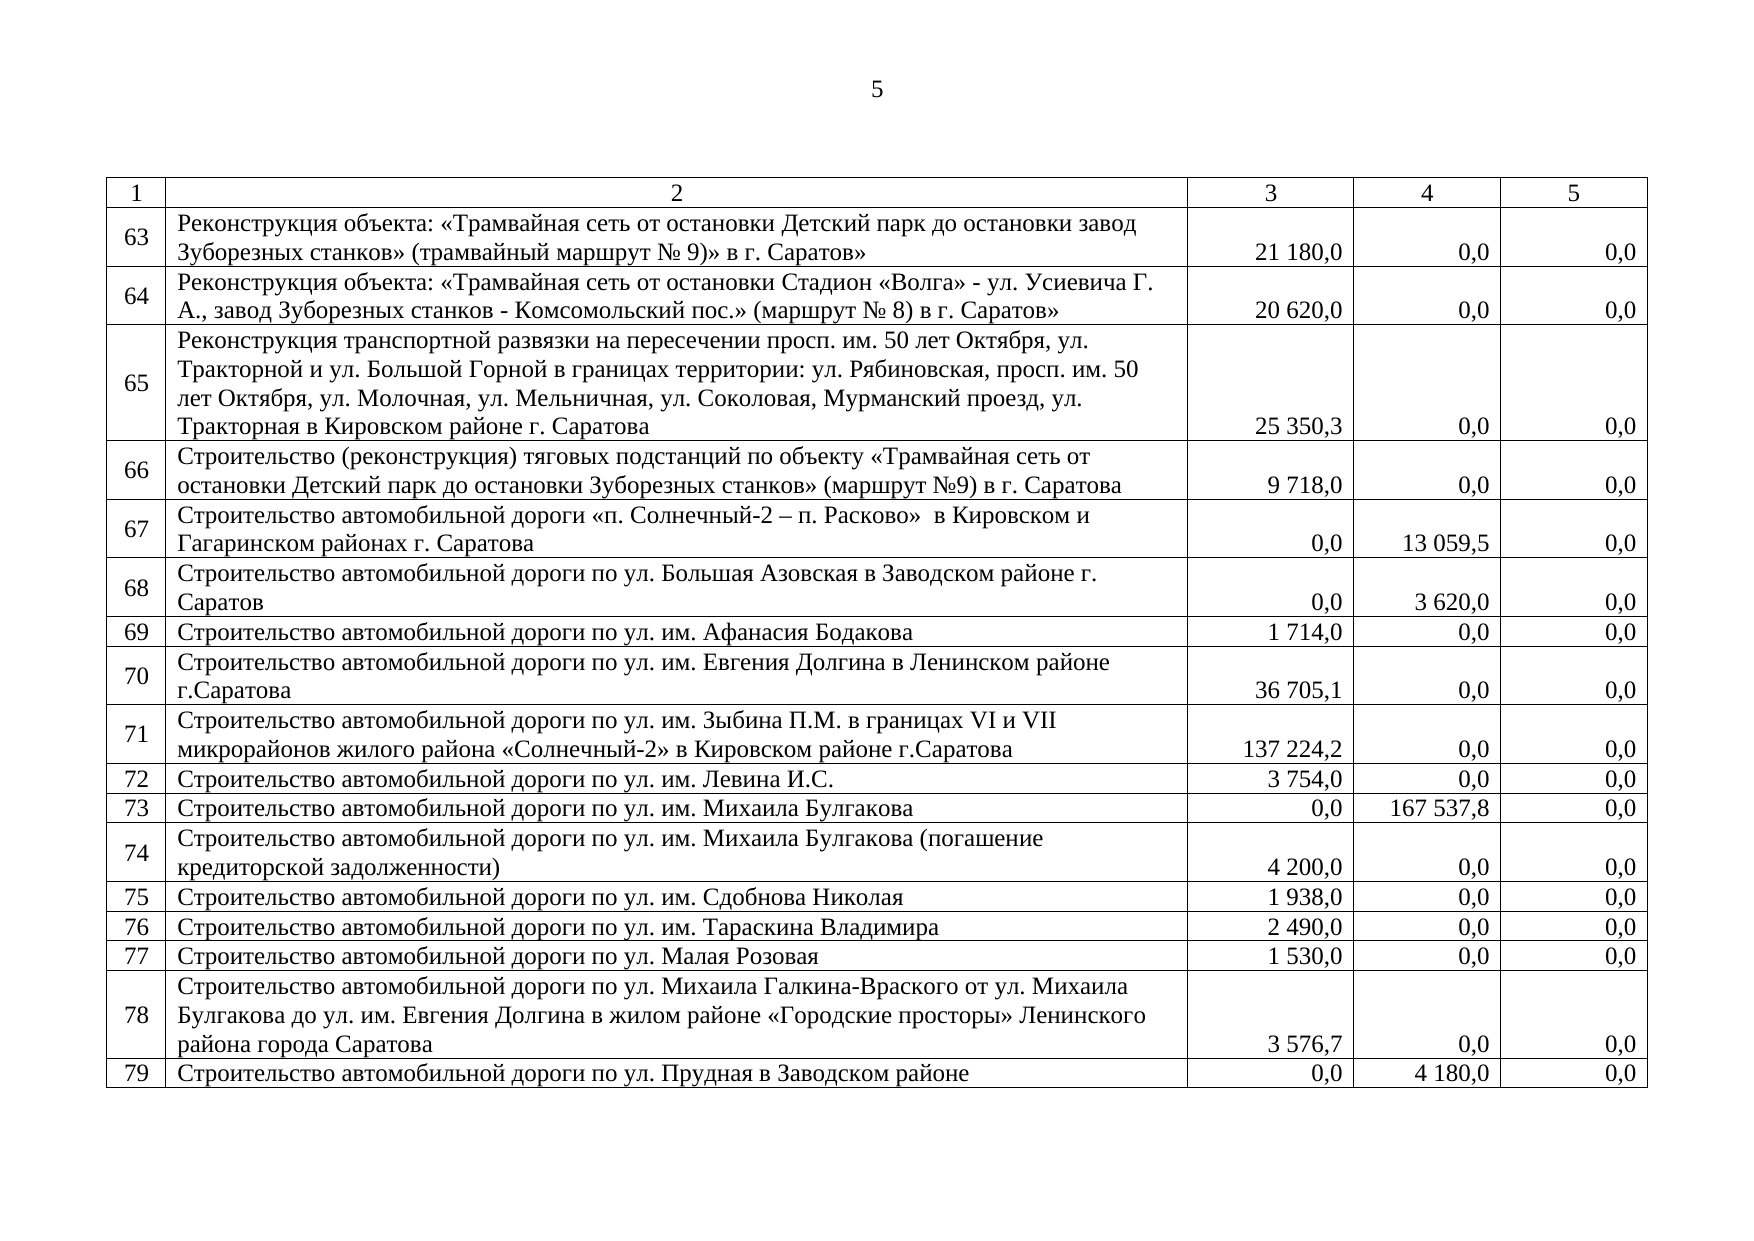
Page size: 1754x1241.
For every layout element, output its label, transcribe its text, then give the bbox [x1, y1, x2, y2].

table_cell 0,0 [1501, 441, 1647, 499]
table_cell 0,0 [1354, 941, 1500, 970]
table_cell 0,0 [1354, 912, 1500, 940]
table_cell 0,0 [1501, 971, 1647, 1057]
table_cell 73 [107, 794, 165, 822]
table_cell 0,0 [1188, 558, 1353, 616]
table_cell Строительство автомобильной дороги по ул. им. Тараскина Владимира [166, 912, 1187, 940]
table_cell 137 224,2 [1188, 705, 1353, 763]
table_cell 65 [107, 325, 165, 440]
table_cell 0,0 [1501, 500, 1647, 557]
table_cell 20 620,0 [1188, 267, 1353, 324]
table_cell 0,0 [1354, 705, 1500, 763]
table_cell 0,0 [1501, 208, 1647, 266]
table_cell 0,0 [1354, 617, 1500, 646]
table_cell 74 [107, 823, 165, 881]
table_cell Строительство автомобильной дороги по ул. им. Афанасия Бодакова [166, 617, 1187, 646]
table_cell 77 [107, 941, 165, 970]
table_cell Реконструкция транспортной развязки на пересечении просп. им. 50 лет Октября, ул. Тракторной и ул. Большой Горной в границах территории: ул. Рябиновская, просп. им. 50 лет Октября, ул. Молочная, ул. Мельничная, ул. Соколовая, Мурманский проезд, ул. Тракторная в Кировском районе г. Саратова [166, 325, 1187, 440]
table_header 1 [107, 178, 165, 207]
table_cell 0,0 [1354, 647, 1500, 704]
table_cell 76 [107, 912, 165, 940]
table_cell 0,0 [1354, 441, 1500, 499]
table_cell 1 714,0 [1188, 617, 1353, 646]
table_cell 0,0 [1188, 794, 1353, 822]
table_cell 0,0 [1501, 617, 1647, 646]
table_cell Строительство автомобильной дороги по ул. им. Сдобнова Николая [166, 882, 1187, 911]
table_cell 68 [107, 558, 165, 616]
table_cell 3 754,0 [1188, 764, 1353, 792]
table_cell 67 [107, 500, 165, 557]
table_cell 63 [107, 208, 165, 266]
table_cell Строительство автомобильной дороги по ул. им. Зыбина П.М. в границах VI и VII микрорайонов жилого района «Солнечный-2» в Кировском районе г.Саратова [166, 705, 1187, 763]
table_cell 72 [107, 764, 165, 792]
table_cell Реконструкция объекта: «Трамвайная сеть от остановки Стадион «Волга» - ул. Усиевича Г. А., завод Зуборезных станков - Комсомольский пос.» (маршрут № 8) в г. Саратов» [166, 267, 1187, 324]
table_cell 0,0 [1354, 267, 1500, 324]
table_cell 0,0 [1354, 764, 1500, 792]
table_header 2 [166, 178, 1187, 207]
table_cell 0,0 [1354, 325, 1500, 440]
table_cell 70 [107, 647, 165, 704]
table_cell Строительство автомобильной дороги по ул. им. Михаила Булгакова [166, 794, 1187, 822]
table_header 4 [1354, 178, 1500, 207]
table_cell 21 180,0 [1188, 208, 1353, 266]
table_cell 75 [107, 882, 165, 911]
table_cell 9 718,0 [1188, 441, 1353, 499]
table_cell 71 [107, 705, 165, 763]
table_cell 0,0 [1501, 267, 1647, 324]
table_header 5 [1501, 178, 1647, 207]
table_cell Строительство автомобильной дороги по ул. Михаила Галкина-Враского от ул. Михаила Булгакова до ул. им. Евгения Долгина в жилом районе «Городские просторы» Ленинского района города Саратова [166, 971, 1187, 1057]
table_cell Строительство автомобильной дороги «п. Солнечный-2 – п. Расково» в Кировском и Гагаринском районах г. Саратова [166, 500, 1187, 557]
table_cell 3 620,0 [1354, 558, 1500, 616]
table_cell Реконструкция объекта: «Трамвайная сеть от остановки Детский парк до остановки завод Зуборезных станков» (трамвайный маршрут № 9)» в г. Саратов» [166, 208, 1187, 266]
table_cell Строительство автомобильной дороги по ул. им. Левина И.С. [166, 764, 1187, 792]
table_cell 13 059,5 [1354, 500, 1500, 557]
table_cell 4 200,0 [1188, 823, 1353, 881]
table_cell 69 [107, 617, 165, 646]
table_cell Строительство автомобильной дороги по ул. Большая Азовская в Заводском районе г. Саратов [166, 558, 1187, 616]
table_cell 0,0 [1188, 500, 1353, 557]
table_cell 0,0 [1188, 1059, 1353, 1087]
table_cell 64 [107, 267, 165, 324]
table_cell 36 705,1 [1188, 647, 1353, 704]
table_cell Строительство автомобильной дороги по ул. Прудная в Заводском районе [166, 1059, 1187, 1087]
table_cell Строительство (реконструкция) тяговых подстанций по объекту «Трамвайная сеть от остановки Детский парк до остановки Зуборезных станков» (маршрут №9) в г. Саратова [166, 441, 1187, 499]
table_cell 0,0 [1354, 971, 1500, 1057]
table_cell 3 576,7 [1188, 971, 1353, 1057]
table_cell 1 530,0 [1188, 941, 1353, 970]
table_cell 167 537,8 [1354, 794, 1500, 822]
table_cell 78 [107, 971, 165, 1057]
table_cell 0,0 [1501, 558, 1647, 616]
table_cell 66 [107, 441, 165, 499]
table_cell 79 [107, 1059, 165, 1087]
table_cell 1 938,0 [1188, 882, 1353, 911]
table_cell 0,0 [1501, 882, 1647, 911]
table_cell 0,0 [1501, 705, 1647, 763]
table_cell 4 180,0 [1354, 1059, 1500, 1087]
table_cell 0,0 [1501, 1059, 1647, 1087]
table_cell Строительство автомобильной дороги по ул. Малая Розовая [166, 941, 1187, 970]
table_cell Строительство автомобильной дороги по ул. им. Евгения Долгина в Ленинском районе г.Саратова [166, 647, 1187, 704]
table_cell 25 350,3 [1188, 325, 1353, 440]
table_cell 0,0 [1501, 823, 1647, 881]
table_cell Строительство автомобильной дороги по ул. им. Михаила Булгакова (погашение кредиторской задолженности) [166, 823, 1187, 881]
table_cell 0,0 [1501, 325, 1647, 440]
table_cell 0,0 [1501, 941, 1647, 970]
table_cell 0,0 [1501, 912, 1647, 940]
table_header 3 [1188, 178, 1353, 207]
table_cell 2 490,0 [1188, 912, 1353, 940]
table_cell 0,0 [1501, 764, 1647, 792]
table_cell 0,0 [1501, 647, 1647, 704]
table_cell 0,0 [1354, 882, 1500, 911]
table_cell 0,0 [1501, 794, 1647, 822]
table_cell 0,0 [1354, 208, 1500, 266]
table_cell 0,0 [1354, 823, 1500, 881]
